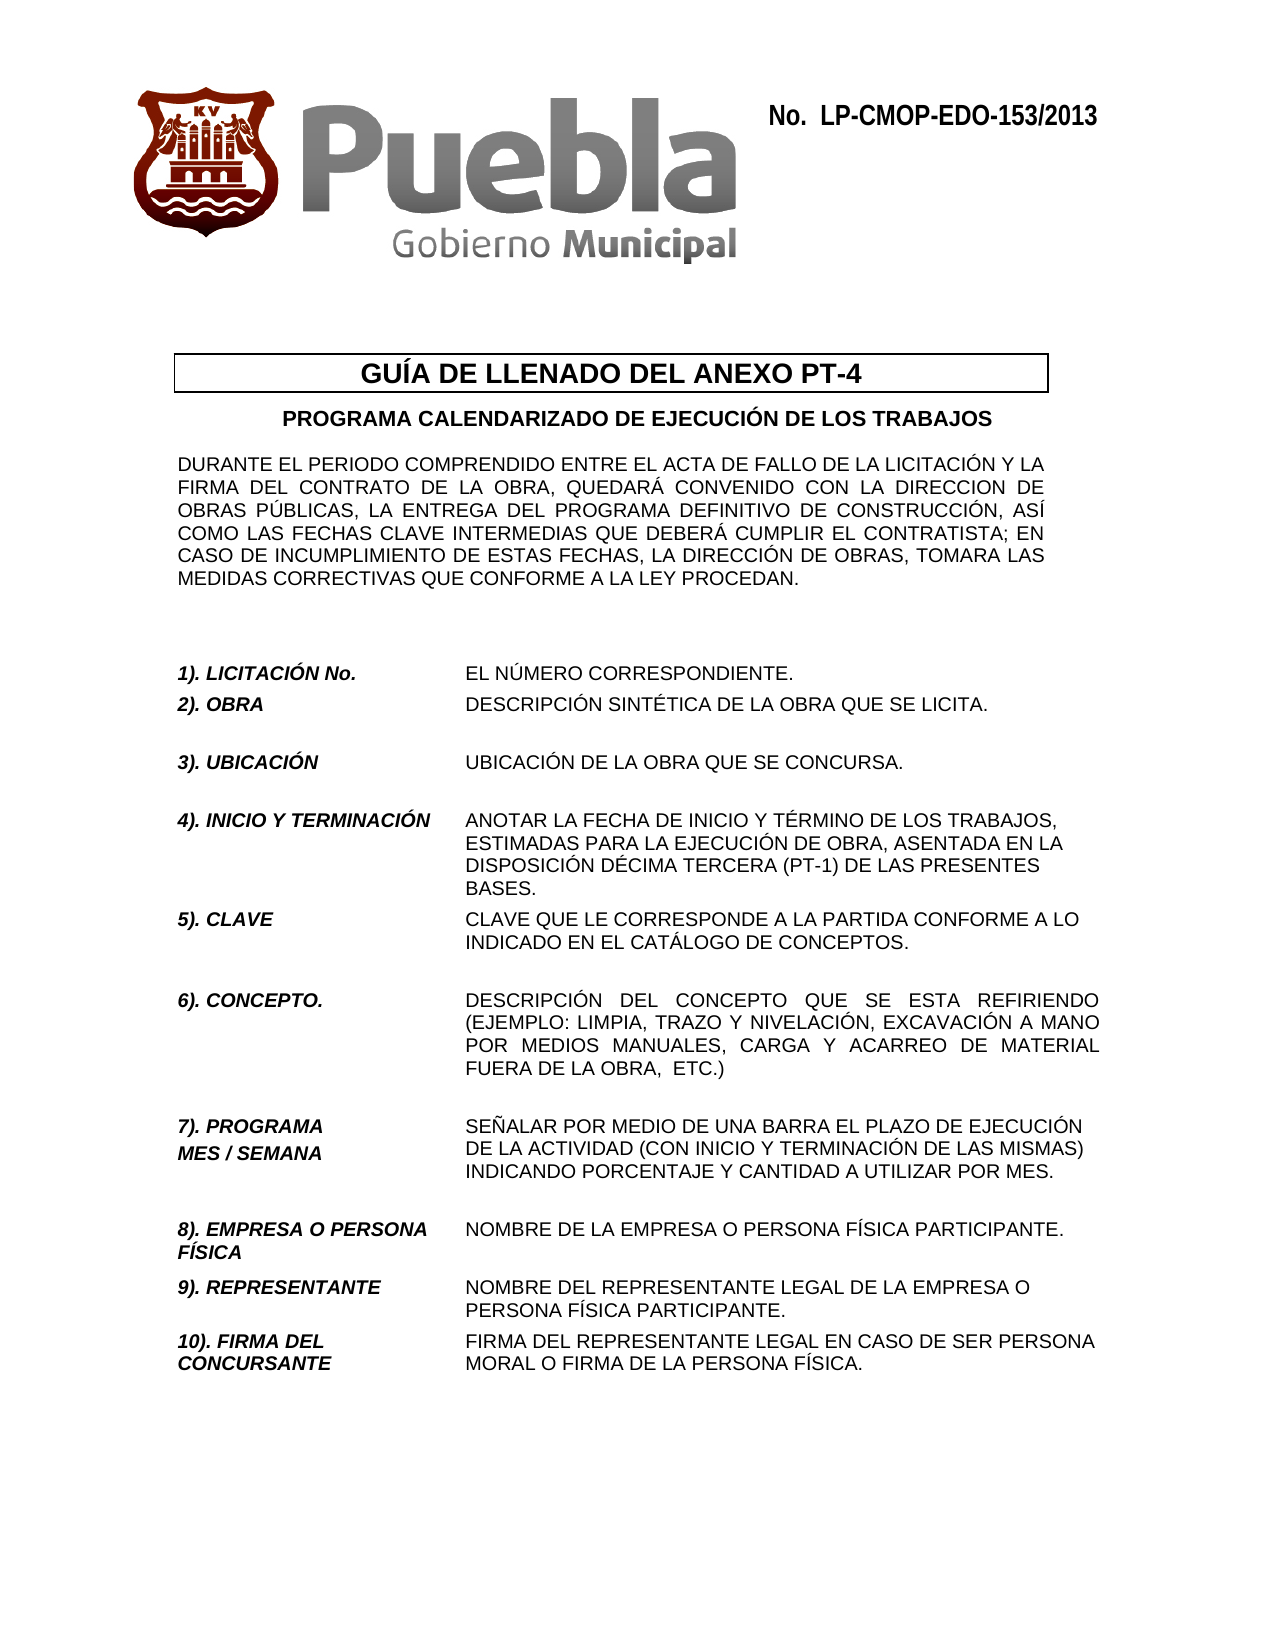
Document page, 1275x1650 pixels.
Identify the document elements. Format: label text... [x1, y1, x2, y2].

table_cell 3). UBICACIÓN [170, 747, 458, 804]
picture [133, 87, 736, 264]
table_cell CLAVE QUE LE CORRESPONDE A A LO INDICADO EN EL CATÁLOGO DE CONCEPTOS. [458, 904, 1107, 984]
text PROGRAMA CALENDARIZADO DE EJECUCIÓN DE LOS TRABAJOS [177, 405, 1098, 431]
table_cell 7). PROGRAMA MES / SEMANA [170, 1110, 458, 1214]
table_cell DESCRIPCIÓN SINTÉTICA DE SE LICITA. [458, 689, 1107, 747]
table_cell NOMBRE DE PERSONA FÍSICA PARTICIPANTE. [458, 1214, 1107, 1272]
table_header EL NÚMERO CORRESPONDIENTE. [458, 658, 1107, 689]
table_cell 8). EMPRESA O PERSONA FÍSICA [170, 1214, 458, 1272]
table_cell 6). CONCEPTO. [170, 984, 458, 1110]
table_cell DESCRIPCIÓN DEL CONCEPTO QUE SE ESTA REFIRIENDO (EJEMPLO: LIMPIA, TRAZO Y NIVELACIÓN, EXCAVACIÓN A MANO POR MEDIOS MANUALES, CARGA Y ACARREO DE MATERIAL FUERA DE , ETC.) [458, 984, 1107, 1110]
table_header 1). LICITACIÓN No. [170, 658, 458, 689]
table_cell NOMBRE DEL REPRESENTANTE LEGAL DE PERSONA FÍSICA PARTICIPANTE. [458, 1272, 1107, 1325]
table_cell 10). FIRMA DEL CONCURSANTE [170, 1325, 458, 1379]
table_cell 4). INICIO Y TERMINACIÓN [170, 805, 458, 904]
table_cell 2). OBRA [170, 689, 458, 747]
table_cell UBICACIÓN DE SE CONCURSA. [458, 747, 1107, 804]
text GUÍA DE LLENADO DEL ANEXO PT-4 [175, 355, 1047, 391]
table_cell 9). REPRESENTANTE [170, 1272, 458, 1325]
table_cell 5). CLAVE [170, 904, 458, 984]
table_cell SEÑALAR POR MEDIO DE UNA BARRA EL PLAZO DE EJECUCIÓN DE (CON INICIO Y TERMINACIÓN DE LAS MISMAS) INDICANDO PORCENTAJE Y CANTIDAD A UTILIZAR POR MES. [458, 1110, 1107, 1214]
table_cell FIRMA DEL REPRESENTANTE LEGAL EN CASO DE SER PERSONA MORAL O FIRMA DE LA PERSONA FÍSICA. [458, 1325, 1107, 1379]
table_cell ANOTAR INICIO Y TÉRMINO DE LOS TRABAJOS, ESTIMADAS PARA OBRA, ASENTADA EN TERCERA (PT-1) DE LAS PRESENTES BASES. [458, 805, 1107, 904]
text DURANTE EL PERIODO COMPRENDIDO ENTRE EL ACTA DE FALLO DE LA LICITACIÓN Y LA FIRMA DEL CONTRATO DE LA OBRA, QUEDARÁ CONVENIDO CON LA DIRECCION DE OBRAS PÚBLICAS, LA ENTREGA DEL PROGRAMA DEFINITIVO DE CONSTRUCCIÓN, ASÍ COMO LAS FECHAS CLAVE INTERMEDIAS QUE DEBERÁ CUMPLIR EL CONTRATISTA; EN CASO DE INCUMPLIMIENTO DE ESTAS FECHAS, LA DIRECCIÓN DE OBRAS, TOMARA LAS MEDIDAS CORRECTIVAS QUE CONFORME A LA LEY PROCEDAN. [177, 453, 1045, 589]
